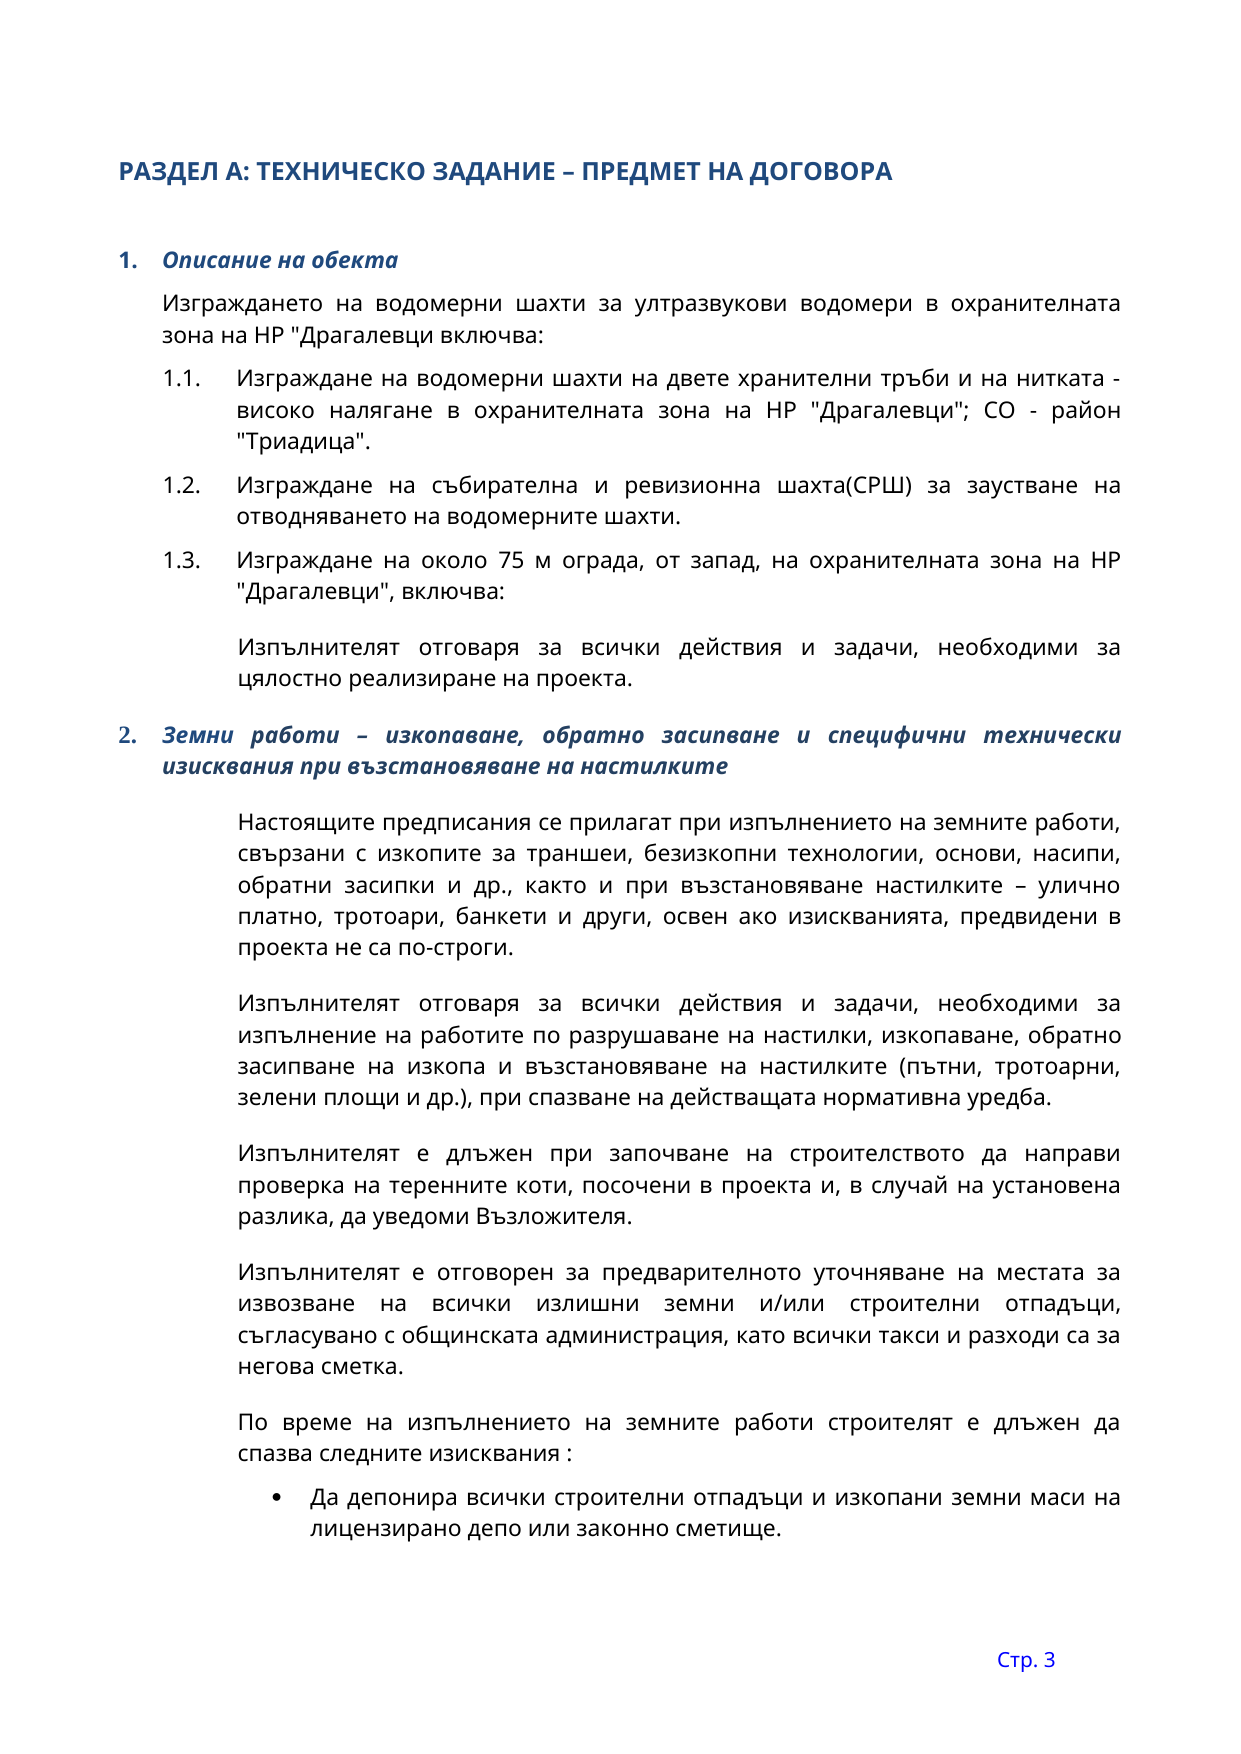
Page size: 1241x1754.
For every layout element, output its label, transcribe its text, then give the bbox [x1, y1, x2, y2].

text 1.3. Изграждане на около 75 м ограда, от запад, на охранителната зона на НР "Драгалевци", включва: [162, 543, 1122, 606]
text 1.2. Изграждане на събирателна и ревизионна шахта(СРШ) за заустване на отводняването на водомерните шахти. [162, 468, 1122, 531]
list Изпълнителят отговаря за всички действия и задачи, необходими за цялостно реализиране на проекта. [237, 631, 1122, 693]
list По време на изпълнението на земните работи строителят е длъжен да спазва следните изисквания : [237, 1406, 1122, 1468]
text Изграждането на водомерни шахти за ултразвукови водомери в охранителната зона на НР "Драгалевци включва: [87, 287, 1122, 350]
list Изпълнителят е длъжен при започване на строителството да направи проверка на теренните коти, посочени в проекта и, в случай на установена разлика, да уведоми Възложителя. [237, 1137, 1122, 1231]
list Изпълнителят е отговорен за предварителното уточняване на местата за извозване на всички излишни земни и/или строителни отпадъци, съгласувано с общинската администрация, като всички такси и разходи са за негова сметка. [237, 1256, 1122, 1381]
list Настоящите предписания се прилагат при изпълнението на земните работи, свързани с изкопите за траншеи, безизкопни технологии, основи, насипи, обратни засипки и др., както и при възстановяване настилките – улично платно, тротоари, банкети и други, освен ако изискванията, предвидени в проекта не са по-строги. [237, 806, 1122, 962]
list Изпълнителят отговаря за всички действия и задачи, необходими за изпълнение на работите по разрушаване на настилки, изкопаване, обратно засипване на изкопа и възстановяване на настилките (пътни, тротоарни, зелени площи и др.), при спазване на действащата нормативна уредба. [237, 987, 1122, 1112]
text 1.1. Изграждане на водомерни шахти на двете хранителни тръби и на нитката - високо налягане в охранителната зона на НР "Драгалевци"; СО - район "Триадица". [162, 362, 1122, 456]
list Описание на обекта [118, 243, 1122, 275]
subtitle Земни работи – изкопаване, обратно засипване и специфични технически изисквания при възстановяване на настилките [118, 718, 1122, 781]
list Да депонира всички строителни отпадъци и изкопани земни маси на лицензирано депо или законно сметище. [273, 1481, 1122, 1543]
subtitle РАЗДЕЛ А: ТЕХНИЧЕСКО ЗАДАНИЕ – ПРЕДМЕТ НА ДОГОВОРА [118, 153, 1122, 187]
